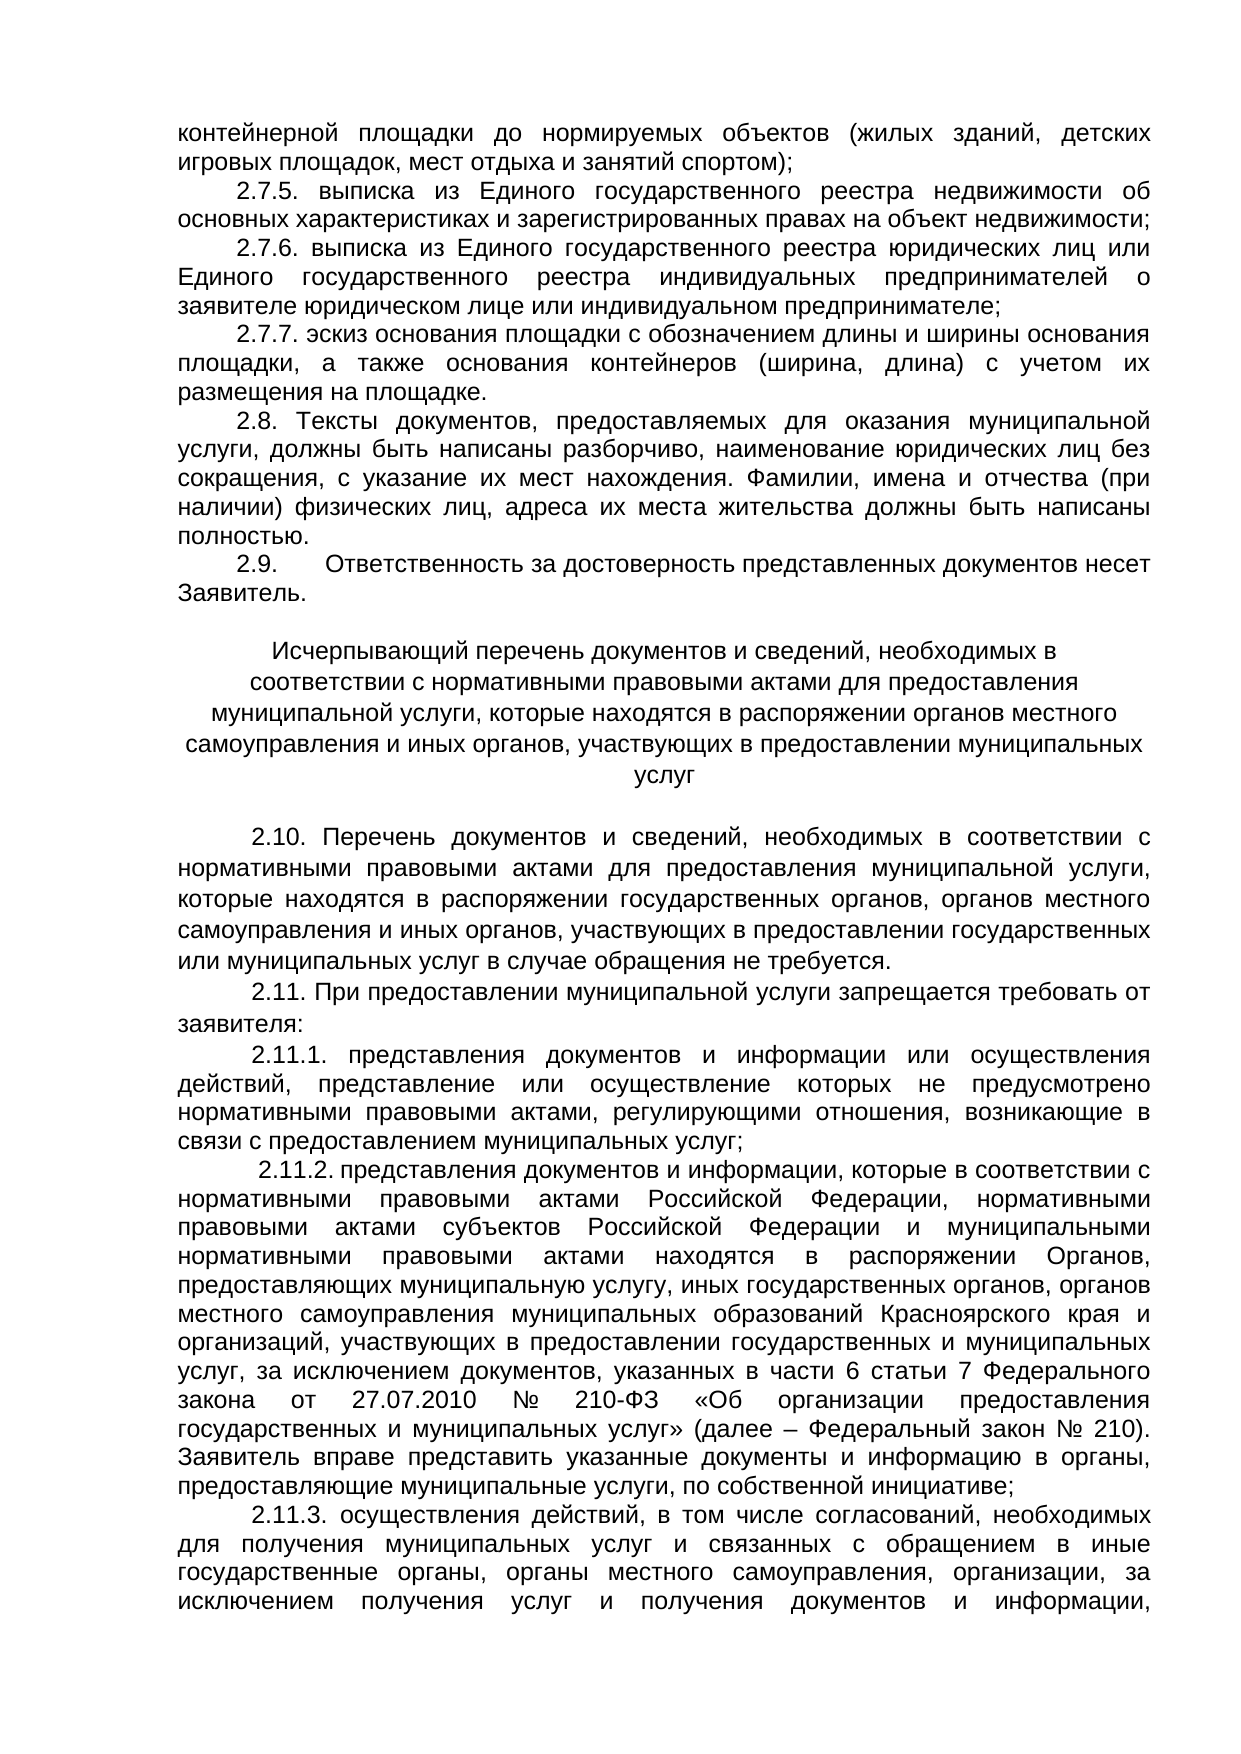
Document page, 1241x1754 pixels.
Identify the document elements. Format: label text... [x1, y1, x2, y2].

text 2.7.6. выписка из Единого государственного реестра юридических лиц или Единого государственного реестра индивидуальных предпринимателей о заявителе юридическом лице или индивидуальном предпринимателе; [177, 233, 1152, 319]
text Исчерпывающий перечень документов и сведений, необходимых в соответствии с нормативными правовыми актами для предоставления муниципальной услуги, которые находятся в распоряжении органов местного самоуправления и иных органов, участвующих в предоставлении муниципальных услуг [177, 636, 1152, 788]
text 2.7.7. эскиз основания площадки с обозначением длины и ширины основания площадки, а также основания контейнеров (ширина, длина) с учетом их размещения на площадке. [177, 319, 1152, 406]
text 2.8. Тексты документов, предоставляемых для оказания муниципальной услуги, должны быть написаны разборчиво, наименование юридических лиц без сокращения, с указание их мест нахождения. Фамилии, имена и отчества (при наличии) физических лиц, адреса их места жительства должны быть написаны полностью. [177, 406, 1152, 549]
text 2.11.1. представления документов и информации или осуществления действий, представление или осуществление которых не предусмотрено нормативными правовыми актами, регулирующими отношения, возникающие в связи с предоставлением муниципальных услуг; [177, 1040, 1152, 1155]
text 2.9. Ответственность за достоверность представленных документов несет Заявитель. [177, 549, 1152, 607]
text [177, 118, 1152, 176]
text 2.10. Перечень документов и сведений, необходимых в соответствии с нормативными правовыми актами для предоставления муниципальной услуги, которые находятся в распоряжении государственных органов, органов местного самоуправления и иных органов, участвующих в предоставлении государственных или муниципальных услуг в случае обращения не требуется. [177, 822, 1152, 975]
text 2.7.5. выписка из Единого государственного реестра недвижимости об основных характеристиках и зарегистрированных правах на объект недвижимости; [177, 176, 1152, 233]
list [177, 1500, 1152, 1615]
list 2.11.2. представления документов и информации, которые в соответствии с нормативными правовыми актами Российской Федерации, нормативными правовыми актами субъектов Российской Федерации и муниципальными нормативными правовыми актами находятся в распоряжении Органов, предоставляющих муниципальную услугу, иных государственных органов, органов местного самоуправления муниципальных образований Красноярского края и организаций, участвующих в предоставлении государственных и муниципальных услуг, за исключением документов, указанных в части 6 статьи 7 Федерального закона от 27.07.2010 № 210-ФЗ «Об организации предоставления государственных и муниципальных услуг» (далее – Федеральный закон № 210). Заявитель вправе представить указанные документы и информацию в органы, предоставляющие муниципальные услуги, по собственной инициативе; [177, 1155, 1152, 1500]
text 2.11. При предоставлении муниципальной услуги запрещается требовать от заявителя: [177, 977, 1152, 1037]
